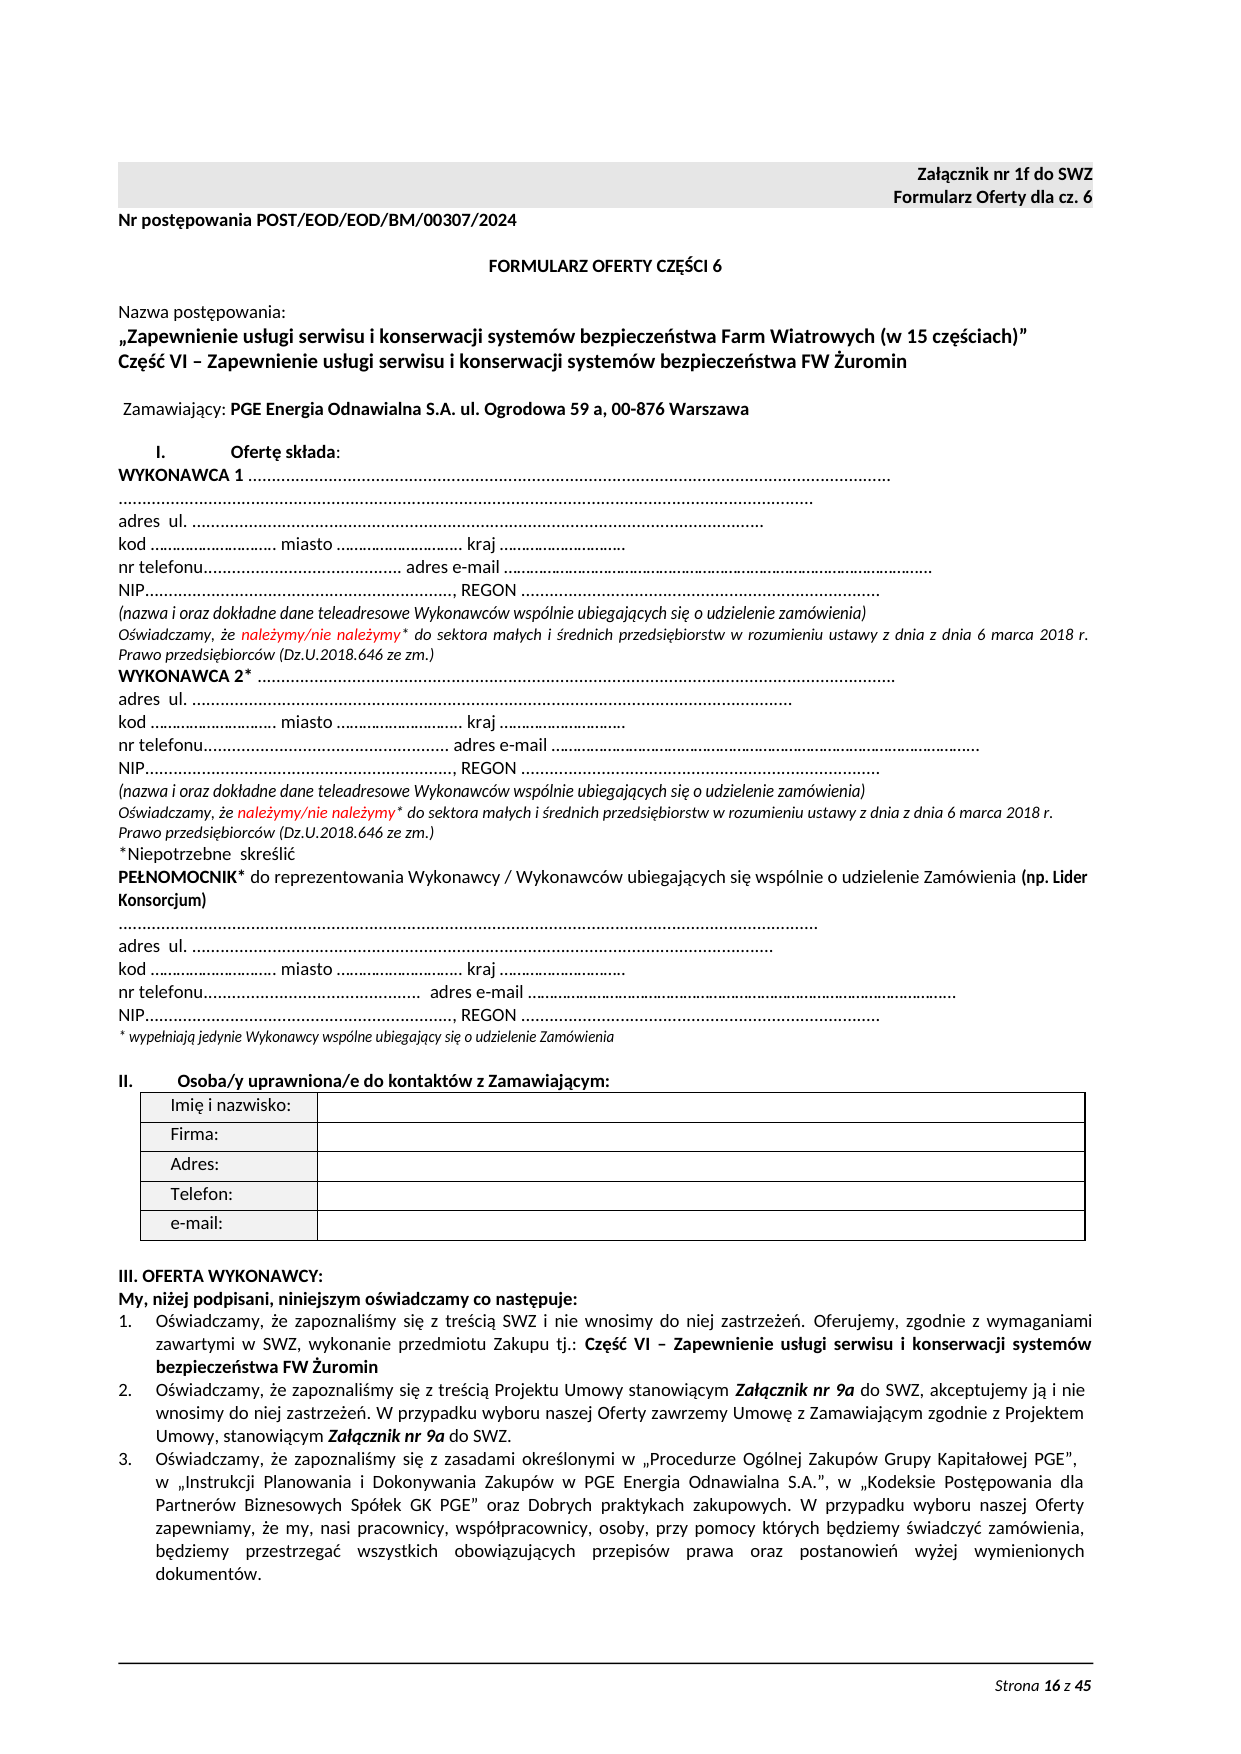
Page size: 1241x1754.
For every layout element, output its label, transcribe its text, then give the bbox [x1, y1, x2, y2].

table_cell [318, 1152, 1084, 1181]
table_cell [318, 1123, 1084, 1151]
list Ofertę składa: [156, 440, 1093, 463]
text Nazwa postępowania: „Zapewnienie usługi serwisu i konserwacji systemów bezpieczeństwa Farm Wiatrowych (w 15 częściach)” [118, 300, 1093, 348]
text NIP................................................................., REGON ............................................................................ [118, 756, 1093, 779]
text Część VI – Zapewnienie usługi serwisu i konserwacji systemów bezpieczeństwa FW Żuromin [118, 348, 1093, 374]
text .................................................................................................................................................... [118, 911, 1093, 934]
text WYKONAWCA 1 ........................................................................................................................................ [118, 463, 1093, 486]
text III. OFERTA WYKONAWCY: [118, 1264, 1090, 1287]
text NIP................................................................., REGON ............................................................................ [118, 1003, 1093, 1026]
text nr telefonu.............................................. adres e-mail ……………………………………………………………………………………... [118, 980, 1093, 1003]
text kod ……………………….. miasto ……………………….. kraj ……………………….. [118, 532, 1093, 555]
table_cell [318, 1211, 1084, 1240]
table_cell Firma: [141, 1123, 317, 1151]
table_header Imię i nazwisko: [141, 1093, 317, 1122]
table_cell Adres: [141, 1152, 317, 1181]
text kod ……………………….. miasto ……………………….. kraj ……………………….. [118, 957, 1093, 980]
text II. Osoba/y uprawniona/e do kontaktów z Zamawiającym: [118, 1069, 1093, 1092]
text NIP................................................................., REGON ............................................................................ [118, 578, 1093, 601]
text Oświadczamy, że należymy/nie należymy* do sektora małych i średnich przedsiębiorstw w rozumieniu ustawy z dnia z dnia 6 marca 2018 r. Prawo przedsiębiorców (Dz.U.2018.646 ze zm.) [118, 802, 1093, 842]
text * wypełniają jedynie Wykonawcy wspólne ubiegający się o udzielenie Zamówienia [118, 1026, 1093, 1046]
table_header [318, 1093, 1084, 1122]
table_cell [318, 1182, 1084, 1210]
text ................................................................................................................................................... [118, 486, 1093, 509]
text adres ul. ......................................................................................................................... [118, 509, 1093, 532]
text My, niżej podpisani, niniejszym oświadczamy co następuje: [118, 1287, 1090, 1310]
text Formularz Oferty dla cz. 6 [118, 185, 1093, 208]
text Oświadczamy, że należymy/nie należymy* do sektora małych i średnich przedsiębiorstw w rozumieniu ustawy z dnia z dnia 6 marca 2018 r. Prawo przedsiębiorców (Dz.U.2018.646 ze zm.) [118, 624, 1093, 664]
text WYKONAWCA 2* ....................................................................................................................................... [118, 664, 1093, 687]
text (nazwa i oraz dokładne dane teleadresowe Wykonawców wspólnie ubiegających się o udzielenie zamówienia) [118, 601, 1093, 624]
text (nazwa i oraz dokładne dane teleadresowe Wykonawców wspólnie ubiegających się o udzielenie zamówienia) [118, 779, 1093, 802]
text PEŁNOMOCNIK* do reprezentowania Wykonawcy / Wykonawców ubiegających się wspólnie o udzielenie Zamówienia (np. Lider Konsorcjum) [118, 865, 1093, 911]
text nr telefonu.......................................... adres e-mail ……………………………………………………………………………………... [118, 555, 1093, 578]
text adres ul. ............................................................................................................................... [118, 687, 1093, 710]
text Załącznik nr 1f do SWZ [118, 162, 1093, 185]
text Zamawiający: PGE Energia Odnawialna S.A. ul. Ogrodowa 59 a, 00-876 Warszawa [118, 394, 1093, 419]
table_cell Telefon: [141, 1182, 317, 1210]
text *Niepotrzebne skreślić [118, 842, 1093, 865]
list Oświadczamy, że zapoznaliśmy się z zasadami określonymi w „Procedurze Ogólnej Zakupów Grupy Kapitałowej PGE”, w „Instrukcji Planowania i Dokonywania Zakupów w PGE Energia Odnawialna S.A.”, w „Kodeksie Postępowania dla Partnerów Biznesowych Spółek GK PGE” oraz Dobrych praktykach zakupowych. W przypadku wyboru naszej Oferty zapewniamy, że my, nasi pracownicy, współpracownicy, osoby, przy pomocy których będziemy świadczyć zamówienia, będziemy przestrzegać wszystkich obowiązujących przepisów prawa oraz postanowień wyżej wymienionych dokumentów. [118, 1447, 1086, 1585]
text kod ……………………….. miasto ……………………….. kraj ……………………….. [118, 710, 1093, 733]
text FORMULARZ OFERTY CZĘŚCI 6 [118, 254, 1093, 277]
text nr telefonu.................................................... adres e-mail ……………………………………………………………………………………... [118, 733, 1093, 756]
text adres ul. ........................................................................................................................... [118, 934, 1093, 957]
list Oświadczamy, że zapoznaliśmy się z treścią SWZ i nie wnosimy do niej zastrzeżeń. Oferujemy, zgodnie z wymaganiami zawartymi w SWZ, wykonanie przedmiotu Zakupu tj.: Część VI – Zapewnienie usługi serwisu i konserwacji systemów bezpieczeństwa FW Żuromin [118, 1310, 1093, 1378]
list Oświadczamy, że zapoznaliśmy się z treścią Projektu Umowy stanowiącym Załącznik nr 9a do SWZ, akceptujemy ją i nie wnosimy do niej zastrzeżeń. W przypadku wyboru naszej Oferty zawrzemy Umowę z Zamawiającym zgodnie z Projektem Umowy, stanowiącym Załącznik nr 9a do SWZ. [118, 1378, 1086, 1447]
text Nr postępowania POST/EOD/EOD/BM/00307/2024 [118, 208, 1093, 231]
table_cell e-mail: [141, 1211, 317, 1240]
